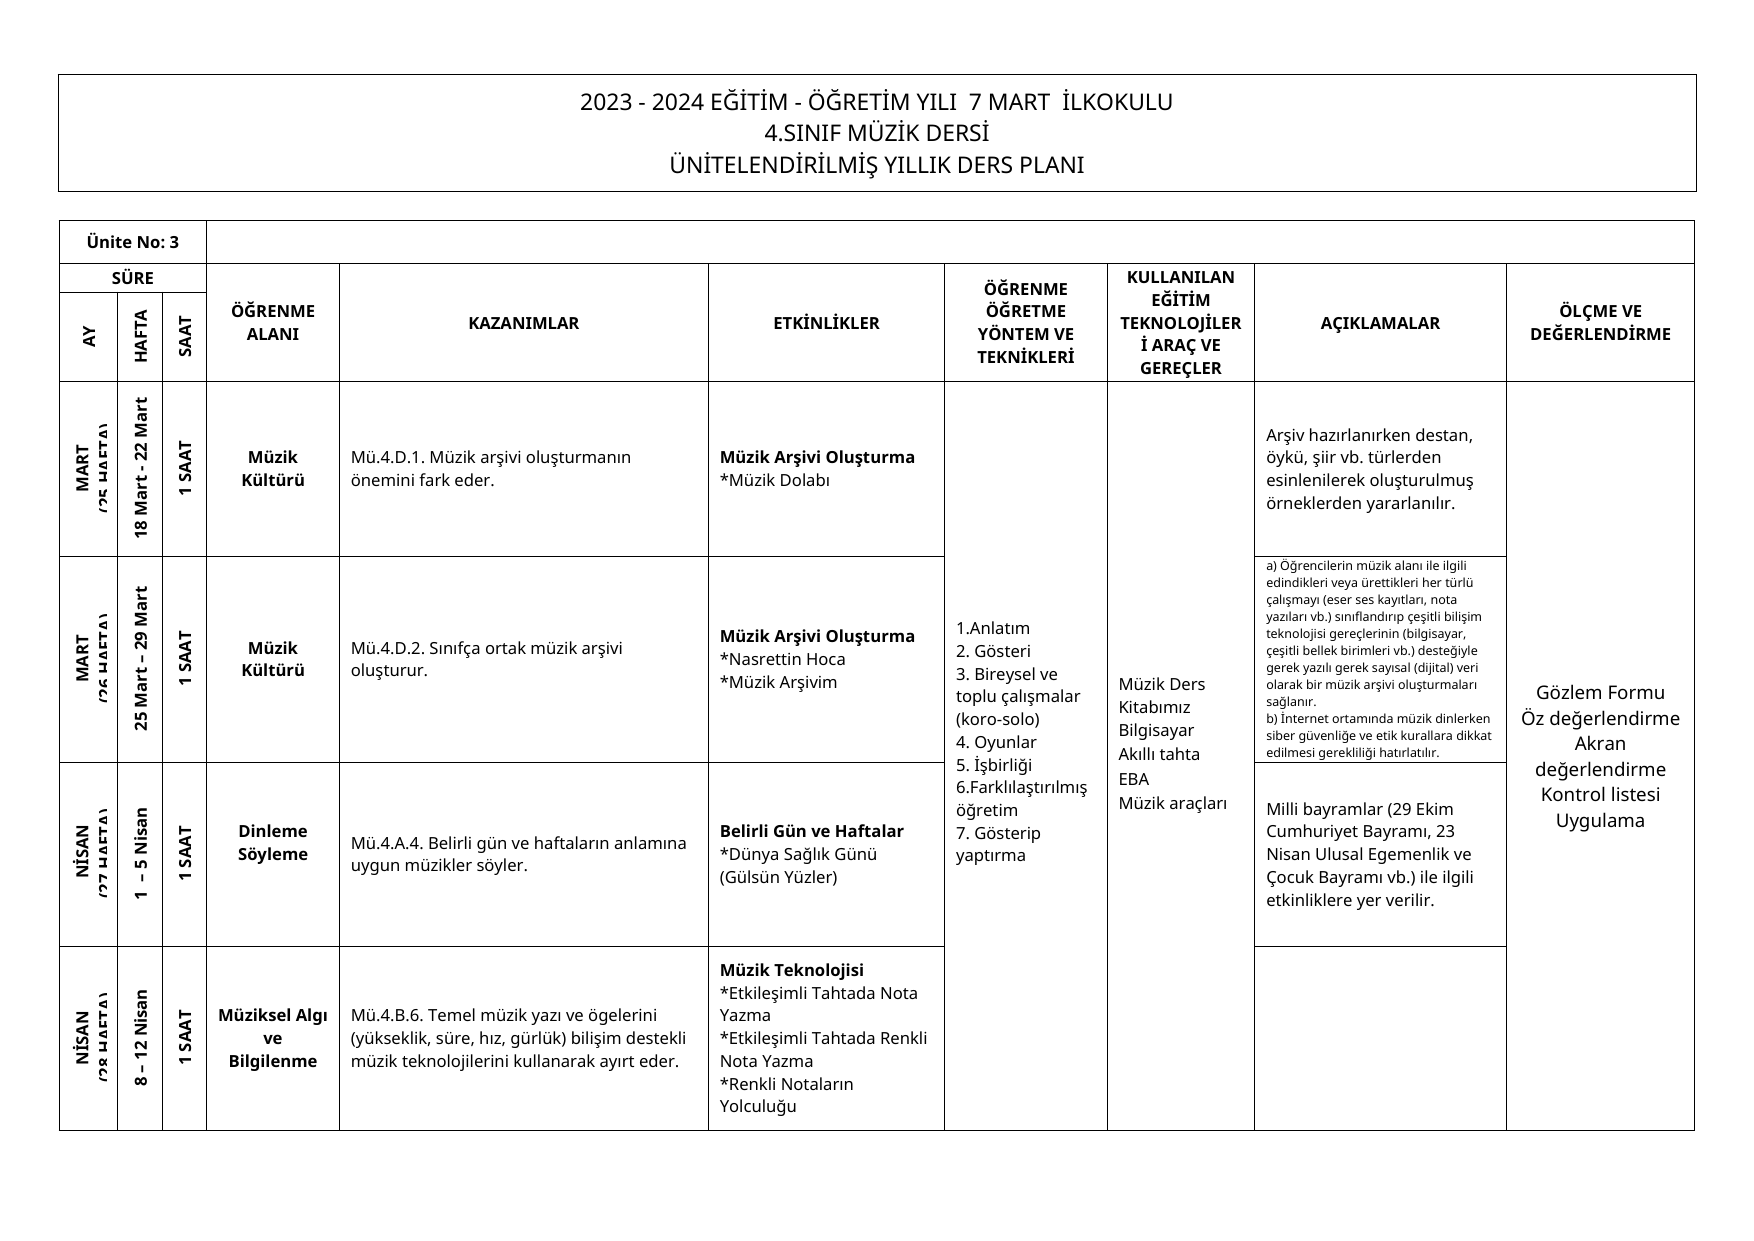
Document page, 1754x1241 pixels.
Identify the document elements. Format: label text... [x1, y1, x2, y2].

table_cell NİSAN (28.HAFTA) [60, 947, 117, 1130]
table_cell 1 – 5 Nisan [118, 763, 162, 946]
table_header [207, 221, 1694, 263]
table_cell NİSAN (27.HAFTA) [60, 763, 117, 946]
table_cell SÜRE [60, 264, 206, 292]
table_cell 8 – 12 Nisan [118, 947, 162, 1130]
table_cell Müzik Ders Kitabımız Bilgisayar Akıllı tahta EBA Müzik araçları [1108, 382, 1254, 1130]
table_cell Arşiv hazırlanırken destan, öykü, şiir vb. türlerden esinlenilerek oluşturulmuş örneklerden yararlanılır. [1255, 382, 1506, 556]
table_cell 1 SAAT [163, 382, 206, 556]
table_cell Müzik Arşivi Oluşturma *Nasrettin Hoca *Müzik Arşivim [709, 557, 944, 762]
table_cell Mü.4.D.2. Sınıfça ortak müzik arşivi oluşturur. [340, 557, 708, 762]
table_cell Mü.4.B.6. Temel müzik yazı ve ögelerini (yükseklik, süre, hız, gürlük) bilişim destekli müzik teknolojilerini kullanarak ayırt eder. [340, 947, 708, 1130]
table_cell Müzik Kültürü [207, 557, 339, 762]
table_cell Müzik Kültürü [207, 382, 339, 556]
table_cell Müzik Arşivi Oluşturma *Müzik Dolabı [709, 382, 944, 556]
table_cell a) Öğrencilerin müzik alanı ile ilgili edindikleri veya ürettikleri her türlü çalışmayı (eser ses kayıtları, nota yazıları vb.) sınıflandırıp çeşitli bilişim teknolojisi gereçlerinin (bilgisayar, çeşitli bellek birimleri vb.) desteğiyle gerek yazılı gerek sayısal (dijital) veri olarak bir müzik arşivi oluşturmaları sağlanır. b) İnternet ortamında müzik dinlerken siber güvenliğe ve etik kurallara dikkat edilmesi gerekliliği hatırlatılır. [1255, 557, 1506, 762]
table_cell ÖĞRENME ÖĞRETME YÖNTEM VE TEKNİKLERİ [945, 264, 1107, 381]
table_cell Milli bayramlar (29 Ekim Cumhuriyet Bayramı, 23 Nisan Ulusal Egemenlik ve Çocuk Bayramı vb.) ile ilgili etkinliklere yer verilir. [1255, 763, 1506, 946]
table_cell AÇIKLAMALAR [1255, 264, 1506, 381]
table_cell MART (26.HAFTA) [60, 557, 117, 762]
table_cell SAAT [163, 293, 206, 381]
table_cell MART (25.HAFTA) [60, 382, 117, 556]
table_cell ETKİNLİKLER [709, 264, 944, 381]
table_cell ÖĞRENME ALANI [207, 264, 339, 381]
table_cell KAZANIMLAR [340, 264, 708, 381]
table_cell 1 SAAT [163, 763, 206, 946]
table_cell Mü.4.A.4. Belirli gün ve haftaların anlamına uygun müzikler söyler. [340, 763, 708, 946]
table_cell Mü.4.D.1. Müzik arşivi oluşturmanın önemini fark eder. [340, 382, 708, 556]
table_cell Gözlem Formu Öz değerlendirme Akran değerlendirme Kontrol listesi Uygulama [1507, 382, 1694, 1130]
table_cell ÖLÇME VE DEĞERLENDİRME [1507, 264, 1694, 381]
table_cell 1.Anlatım 2. Gösteri 3. Bireysel ve toplu çalışmalar (koro-solo) 4. Oyunlar 5. İşbirliği 6.Farklılaştırılmış öğretim 7. Gösterip yaptırma [945, 382, 1107, 1130]
table_cell [1255, 947, 1506, 1130]
table_cell KULLANILAN EĞİTİM TEKNOLOJİLERİ ARAÇ VE GEREÇLER [1108, 264, 1254, 381]
table_cell 1 SAAT [163, 557, 206, 762]
table_cell HAFTA [118, 293, 162, 381]
table_cell Belirli Gün ve Haftalar *Dünya Sağlık Günü (Gülsün Yüzler) [709, 763, 944, 946]
table_header Ünite No: 3 [60, 221, 206, 263]
table_cell 18 Mart - 22 Mart [118, 382, 162, 556]
table_cell 1 SAAT [163, 947, 206, 1130]
table_cell Dinleme Söyleme [207, 763, 339, 946]
table_cell AY [60, 293, 117, 381]
table_cell Müzik Teknolojisi *Etkileşimli Tahtada Nota Yazma *Etkileşimli Tahtada Renkli Nota Yazma *Renkli Notaların Yolculuğu [709, 947, 944, 1130]
table_cell 25 Mart – 29 Mart [118, 557, 162, 762]
table_cell Müziksel Algı ve Bilgilenme [207, 947, 339, 1130]
